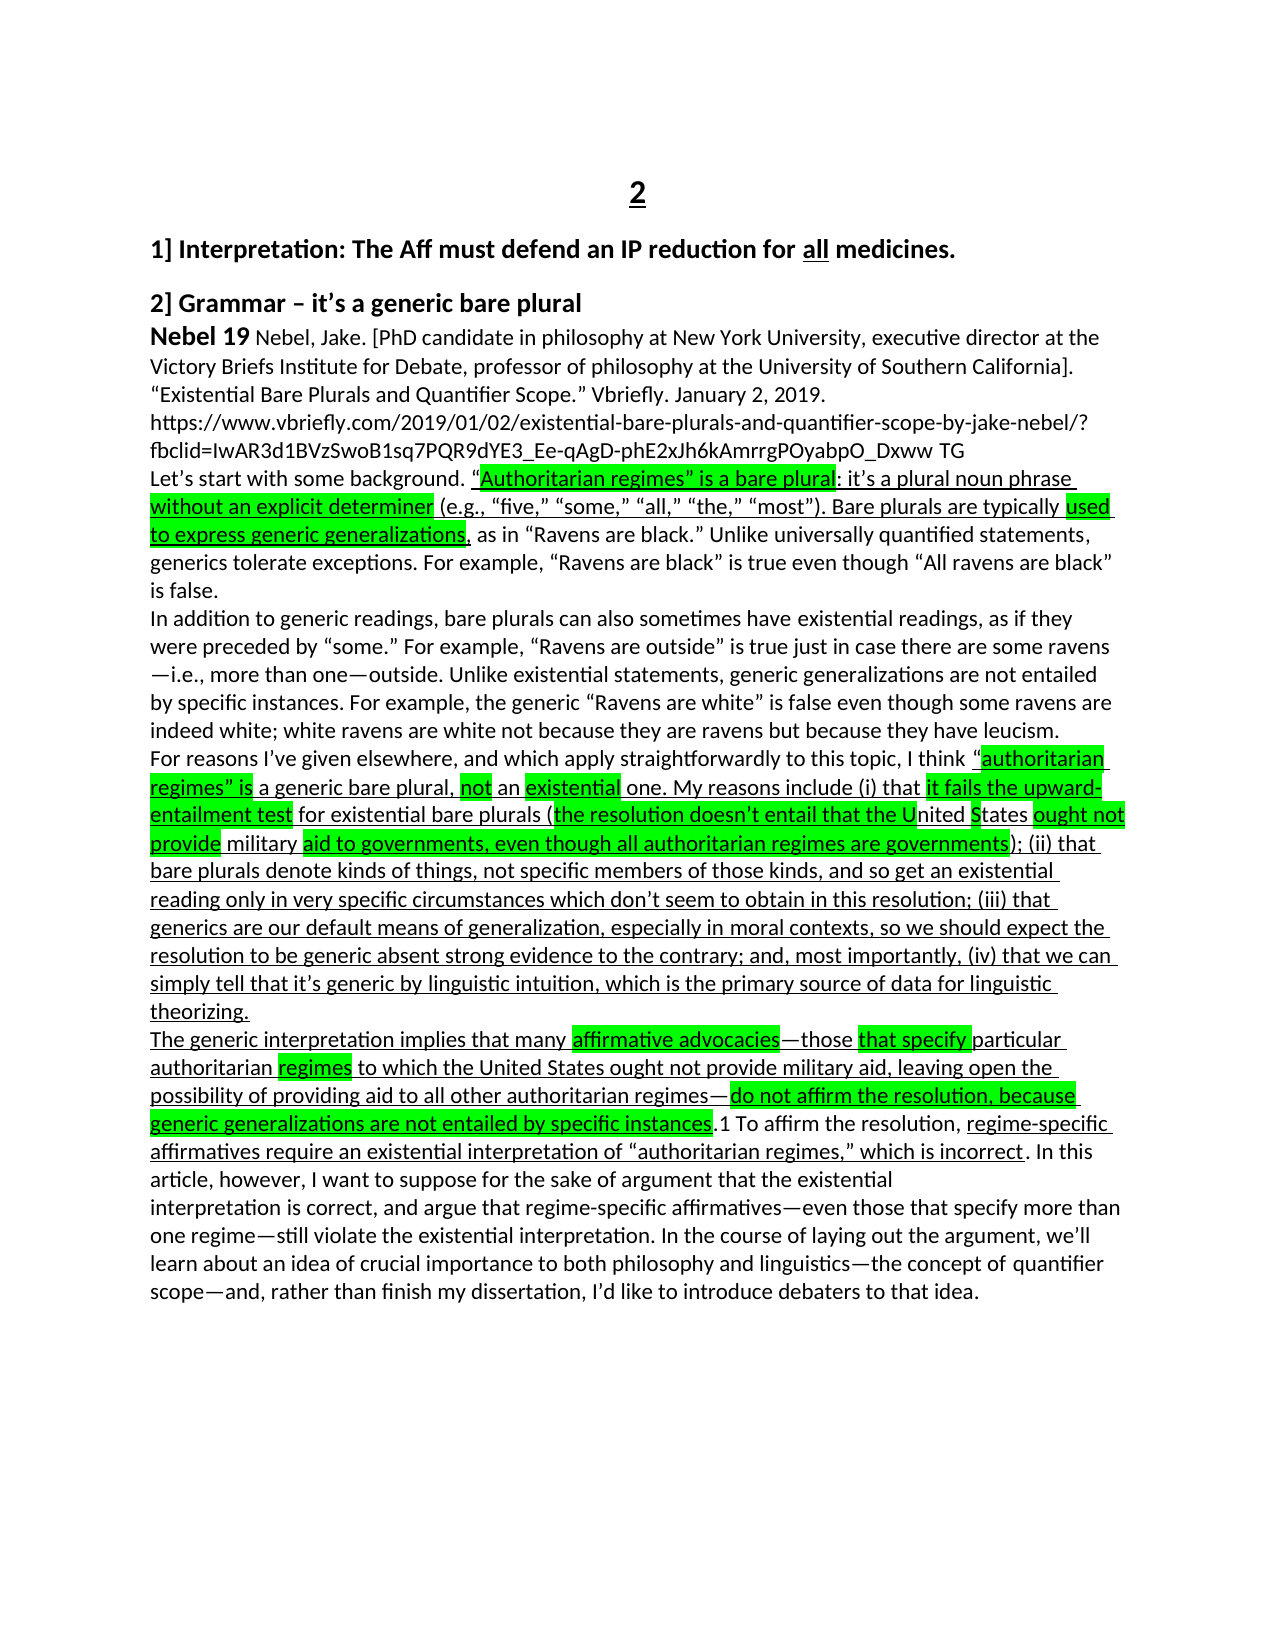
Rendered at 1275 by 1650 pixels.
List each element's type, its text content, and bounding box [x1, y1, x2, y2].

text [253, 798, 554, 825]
subtitle 2] Grammar – it’s a generic bare plural [150, 286, 1125, 319]
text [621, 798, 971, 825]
text For reasons I’ve given elsewhere, and which apply straightforwardly to this topic, I think “authoritarian regimes” is a generic bare plural, not an existential one. My reasons include (i) that it fails the upward-entailment test for existential bare plurals (the resolution doesn’t entail that the United States ought not provide military aid to governments, even though all authoritarian regimes are governments); (ii) that bare plurals denote kinds of things, not specific members of those kinds, and so get an existential reading only in very specific circumstances which don’t seem to obtain in this resolution; (iii) that generics are our default means of generalization, especially in moral contexts, so we should expect the resolution to be generic absent strong evidence to the contrary; and, most importantly, (iv) that we can simply tell that it’s generic by linguistic intuition, which is the primary source of data for linguistic theorizing. [150, 826, 1125, 1025]
text The generic interpretation implies that many affirmative advocacies—those that specify particular authoritarian regimes to which the United States ought not provide military aid, leaving open the possibility of providing aid to all other authoritarian regimes—do not affirm the resolution, because generic generalizations are not entailed by specific instances.1 To affirm the resolution, regime-specific affirmatives require an existential interpretation of “authoritarian regimes,” which is incorrect. In this article, however, I want to suppose for the sake of argument that the existential interpretation is correct, and argue that regime-specific affirmatives—even those that specify more than one regime—still violate the existential interpretation. In the course of laying out the argument, we’ll learn about an idea of crucial importance to both philosophy and linguistics—the concept of quantifier scope—and, rather than finish my dissertation, I’d like to introduce debaters to that idea. [150, 1025, 1125, 1305]
subtitle 2 [150, 171, 1125, 212]
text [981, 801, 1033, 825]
subtitle 1] Interpretation: The Aff must defend an IP reduction for all medicines. [150, 232, 1125, 265]
text Nebel 19 Nebel, Jake. [PhD candidate in philosophy at New York University, executive director at the Victory Briefs Institute for Debate, professor of philosophy at the University of Southern California]. “Existential Bare Plurals and Quantifier Scope.” Vbriefly. January 2, 2019. https://www.vbriefly.com/2019/01/02/existential-bare-plurals-and-quantifier-scope-by-jake-nebel/?fbclid=IwAR3d1BVzSwoB1sq7PQR9dYE3_Ee-qAgD-phE2xJh6kAmrrgPOyabpO_Dxww TG [150, 319, 1125, 464]
text In addition to generic readings, bare plurals can also sometimes have existential readings, as if they were preceded by “some.” For example, “Ravens are outside” is true just in case there are some ravens—i.e., more than one—outside. Unlike existential statements, generic generalizations are not entailed by specific instances. For example, the generic “Ravens are white” is false even though some ravens are indeed white; white ravens are white not because they are ravens but because they have leucism. [150, 604, 1125, 744]
text Let’s start with some background. “Authoritarian regimes” is a bare plural: it’s a plural noun phrase without an explicit determiner (e.g., “five,” “some,” “all,” “the,” “most”). Bare plurals are typically used to express generic generalizations, as in “Ravens are black.” Unlike universally quantified statements, generics tolerate exceptions. For example, “Ravens are black” is true even though “All ravens are black” is false. [150, 464, 1125, 604]
